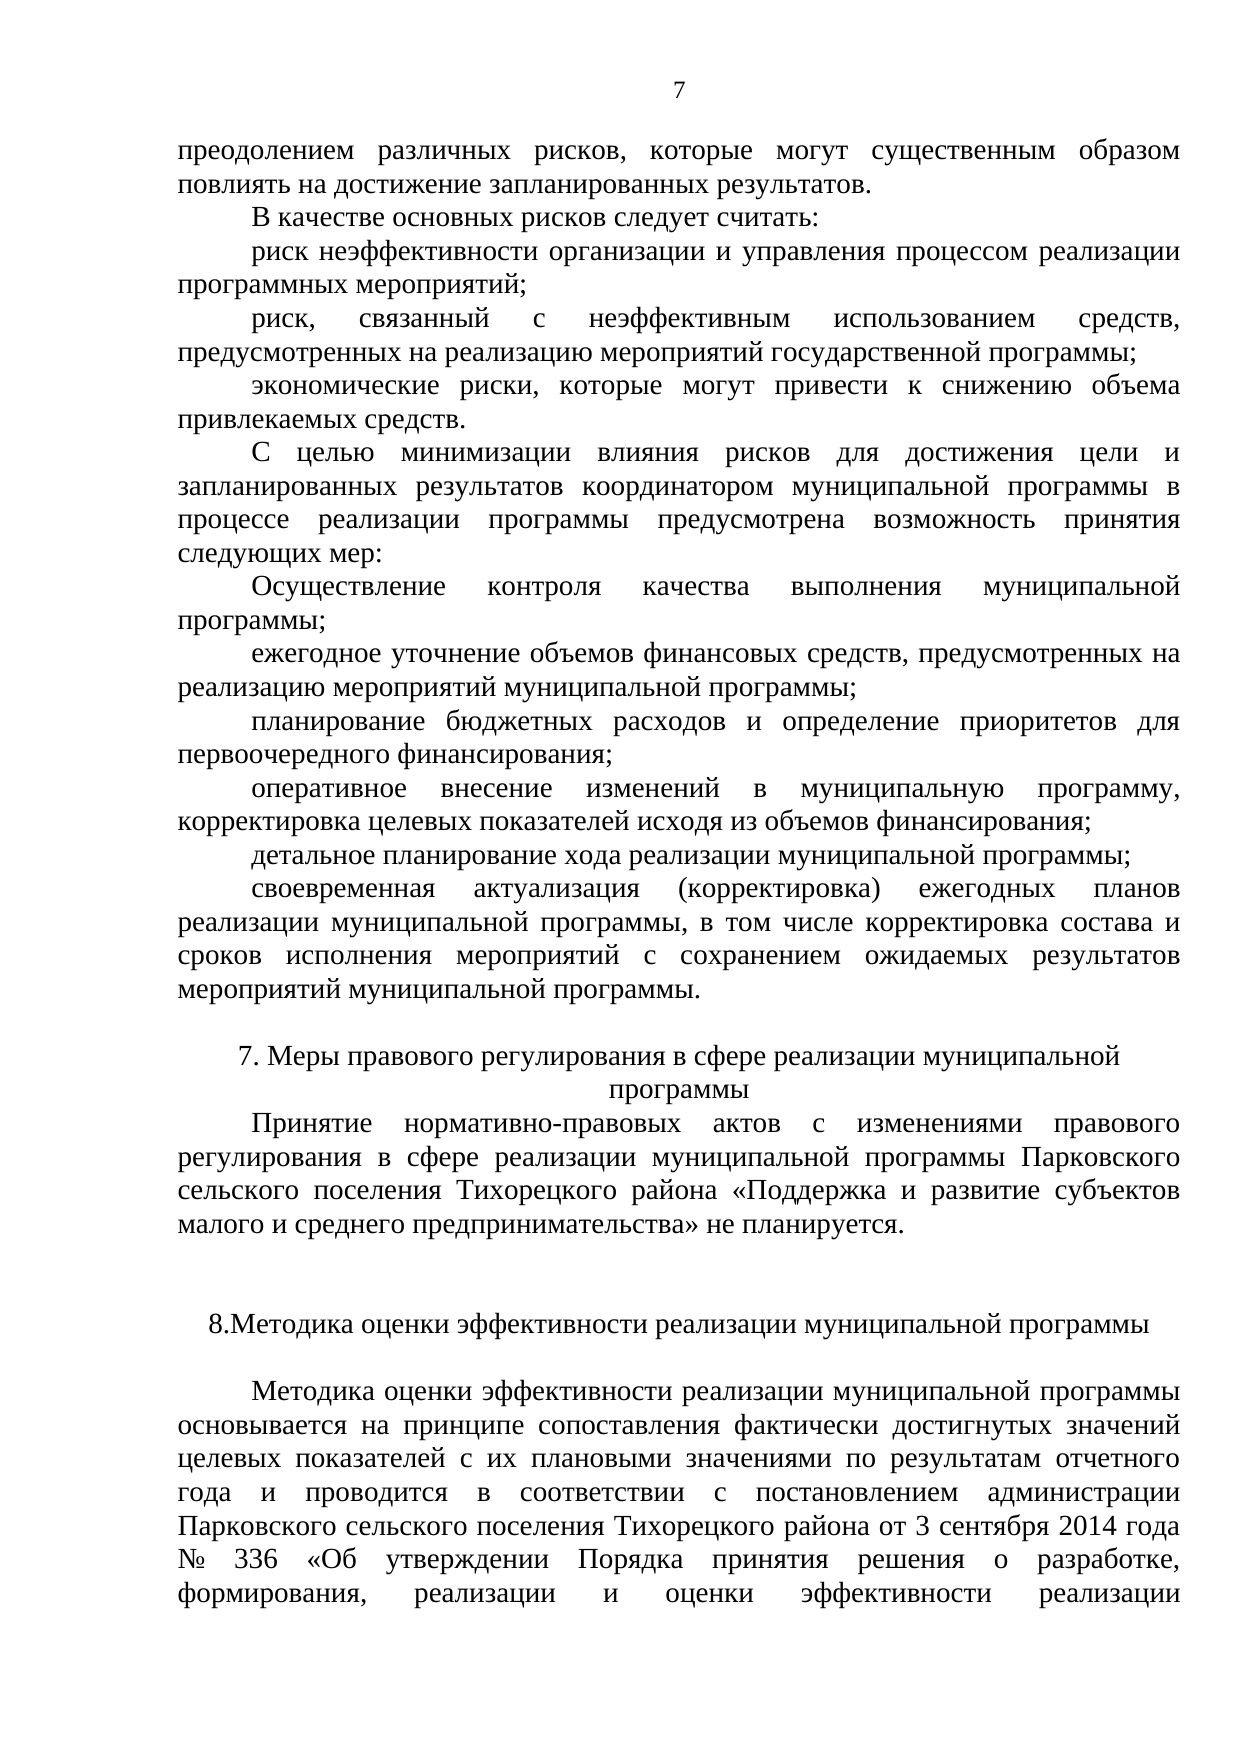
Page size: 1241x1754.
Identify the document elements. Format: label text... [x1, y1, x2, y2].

text оперативное внесение изменений в муниципальную программу, корректировка целевых показателей исходя из объемов финансирования; [177, 770, 1181, 837]
text В качестве основных рисков следует считать: [177, 199, 1181, 233]
text риск неэффективности организации и управления процессом реализации программных мероприятий; [177, 233, 1181, 300]
text 8.Методика оценки эффективности реализации муниципальной программы [177, 1306, 1181, 1340]
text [177, 132, 1181, 199]
text своевременная актуализация (корректировка) ежегодных планов реализации муниципальной программы, в том числе корректировка состава и сроков исполнения мероприятий с сохранением ожидаемых результатов мероприятий муниципальной программы. [177, 870, 1181, 1004]
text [177, 1373, 1181, 1608]
text детальное планирование хода реализации муниципальной программы; [177, 837, 1181, 870]
text риск, связанный с неэффективным использованием средств, предусмотренных на реализацию мероприятий государственной программы; [177, 300, 1181, 367]
text ежегодное уточнение объемов финансовых средств, предусмотренных на реализацию мероприятий муниципальной программы; [177, 636, 1181, 703]
text экономические риски, которые могут привести к снижению объема привлекаемых средств. [177, 367, 1181, 434]
text С целью минимизации влияния рисков для достижения цели и запланированных результатов координатором муниципальной программы в процессе реализации программы предусмотрена возможность принятия следующих мер: [177, 434, 1181, 568]
text Принятие нормативно-правовых актов с изменениями правового регулирования в сфере реализации муниципальной программы Парковского сельского поселения Тихорецкого района «Поддержка и развитие субъектов малого и среднего предпринимательства» не планируется. [177, 1105, 1181, 1239]
text планирование бюджетных расходов и определение приоритетов для первоочередного финансирования; [177, 703, 1181, 770]
text Осуществление контроля качества выполнения муниципальной программы; [177, 568, 1181, 636]
text 7. Меры правового регулирования в сфере реализации муниципальной программы [177, 1038, 1181, 1105]
